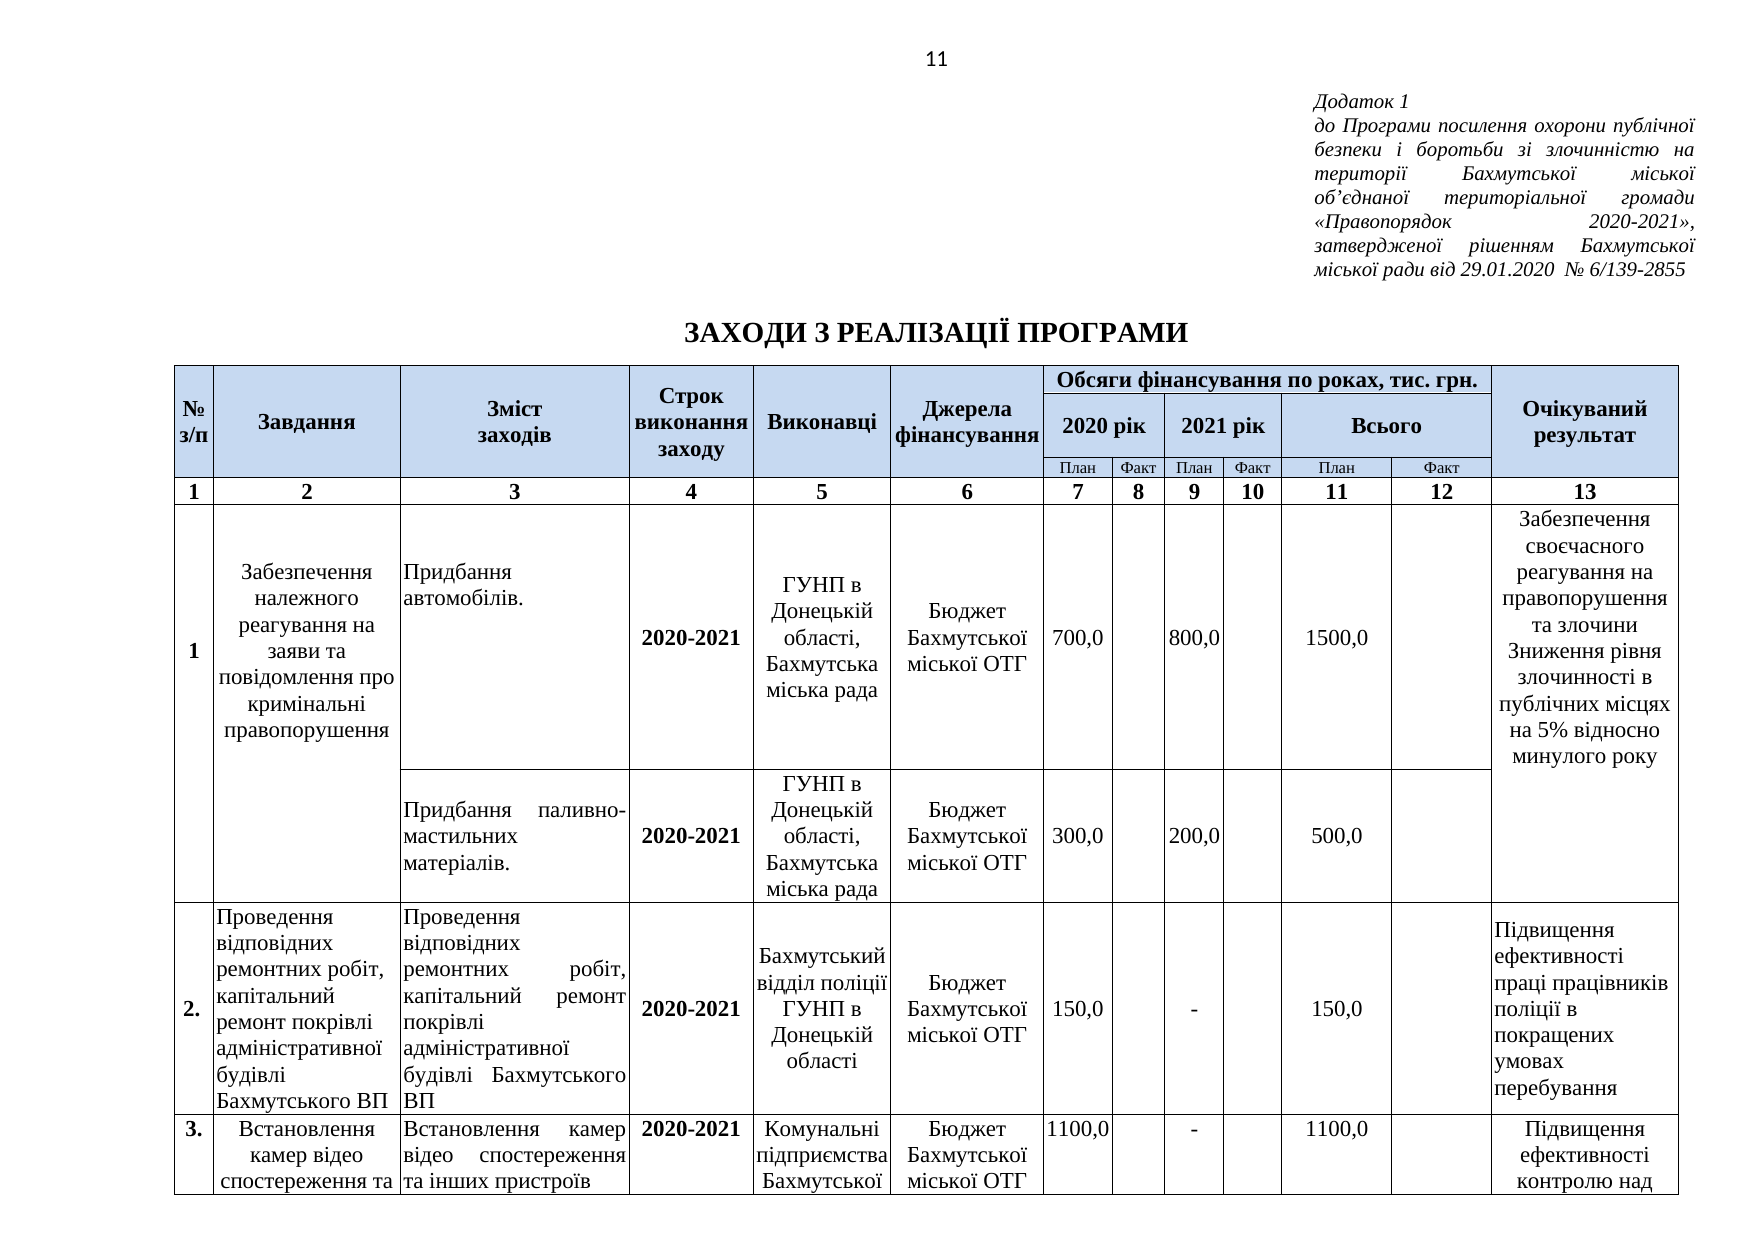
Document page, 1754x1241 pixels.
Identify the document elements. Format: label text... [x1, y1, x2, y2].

table_cell 11 [1282, 478, 1391, 504]
table_cell План [1282, 458, 1391, 477]
table_header № з/п [175, 366, 213, 477]
table_cell 5 [754, 478, 890, 504]
table_cell [1492, 769, 1678, 902]
table_cell 2020-2021 [630, 1115, 753, 1194]
text ЗАХОДИ З РЕАЛІЗАЦІЇ ПРОГРАМИ [177, 315, 1695, 348]
table_cell Бюджет Бахмутської міської ОТГ [891, 770, 1043, 902]
table_header Очікуваний результат [1492, 366, 1678, 477]
table_cell 6 [891, 478, 1043, 504]
table_cell [1224, 770, 1281, 902]
table_cell Бюджет Бахмутської міської ОТГ [891, 505, 1043, 769]
table_cell 8 [1113, 478, 1164, 504]
table_header Завдання [214, 366, 400, 477]
table_cell [1392, 903, 1491, 1113]
table_cell Всього [1282, 394, 1491, 457]
table_header Обсяги фінансування по роках, тис. грн. [1044, 366, 1491, 392]
table_cell ГУНП в Донецькій області, Бахмутська міська рада [754, 505, 890, 769]
table_cell 2020-2021 [630, 770, 753, 902]
table_cell 2020-2021 [630, 505, 753, 769]
table_cell 150,0 [1044, 903, 1112, 1113]
table_cell [1392, 505, 1491, 769]
table_cell [214, 769, 400, 902]
table_header Виконавці [754, 366, 890, 477]
table_cell 10 [1224, 478, 1281, 504]
table_cell [1392, 1115, 1491, 1194]
table_cell План [1044, 458, 1112, 477]
table_cell 500,0 [1282, 770, 1391, 902]
table_cell [1113, 505, 1164, 769]
table_cell 1 [175, 478, 213, 504]
table_cell 150,0 [1282, 903, 1391, 1113]
table_cell 700,0 [1044, 505, 1112, 769]
table_cell [1224, 505, 1281, 769]
table_cell Придбання паливно-мастильних матеріалів. [401, 770, 629, 902]
table_cell [1224, 903, 1281, 1113]
table_cell 4 [630, 478, 753, 504]
table_cell Придбання автомобілів. [401, 505, 629, 769]
table_cell Забезпечення своєчасного реагування на правопорушення та злочини Зниження рівня злочинності в публічних місцях на 5% відносно минулого року [1492, 505, 1678, 769]
table_cell Факт [1392, 458, 1491, 477]
table_cell Забезпечення належного реагування на заяви та повідомлення про кримінальні правопорушення [214, 505, 400, 769]
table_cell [891, 1115, 1043, 1194]
table_cell 2020 рік [1044, 394, 1164, 457]
table_cell [1392, 770, 1491, 902]
table_header Строк виконання заходу [630, 366, 753, 477]
table_cell 3. [175, 1115, 213, 1194]
table_cell [1113, 1115, 1164, 1194]
table_cell Факт [1113, 458, 1164, 477]
table_cell 2020-2021 [630, 903, 753, 1113]
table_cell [401, 1115, 629, 1194]
table_cell План [1165, 458, 1223, 477]
table_cell 1100,0 [1044, 1115, 1112, 1194]
table_cell ГУНП в Донецькій області, Бахмутська міська рада [754, 770, 890, 902]
table_cell Проведення відповідних ремонтних робіт, капітальний ремонт покрівлі адміністративної будівлі Бахмутського ВП [214, 903, 400, 1113]
table_cell Факт [1224, 458, 1281, 477]
table_cell 12 [1392, 478, 1491, 504]
table_cell 13 [1492, 478, 1678, 504]
table_cell 2. [175, 903, 213, 1113]
table_cell 1500,0 [1282, 505, 1391, 769]
table_cell 7 [1044, 478, 1112, 504]
text Додаток 1 [1314, 89, 1695, 113]
table_cell Проведення відповідних ремонтних робіт, капітальний ремонт покрівлі адміністративної будівлі Бахмутського ВП [401, 903, 629, 1113]
table_cell Бюджет Бахмутської міської ОТГ [891, 903, 1043, 1113]
table_cell [1113, 770, 1164, 902]
table_cell 9 [1165, 478, 1223, 504]
text до Програми посилення охорони публічної безпеки і боротьби зі злочинністю на території Бахмутської міської об’єднаної територіальної громади «Правопорядок 2020-2021», затвердженої рішенням Бахмутської міської ради від 29.01.2020 № 6/139-2855 [1314, 113, 1695, 281]
table_cell Бахмутський відділ поліції ГУНП в Донецькій області [754, 903, 890, 1113]
table_header Джерела фінансування [891, 366, 1043, 477]
table_cell - [1165, 1115, 1223, 1194]
table_header Зміст заходів [401, 366, 629, 477]
table_cell 1 [175, 505, 213, 769]
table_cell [1492, 1115, 1678, 1194]
table_cell 3 [401, 478, 629, 504]
table_cell - [1165, 903, 1223, 1113]
table_cell 1100,0 [1282, 1115, 1391, 1194]
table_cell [754, 1115, 890, 1194]
table_cell 800,0 [1165, 505, 1223, 769]
table_cell [1113, 903, 1164, 1113]
table_cell 2021 рік [1165, 394, 1281, 457]
table_cell Підвищення ефективності праці працівників поліції в покращених умовах перебування [1492, 903, 1678, 1113]
table_cell [175, 769, 213, 902]
table_cell 300,0 [1044, 770, 1112, 902]
table_cell [1224, 1115, 1281, 1194]
table_cell 200,0 [1165, 770, 1223, 902]
table_cell 2 [214, 478, 400, 504]
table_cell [214, 1115, 400, 1194]
